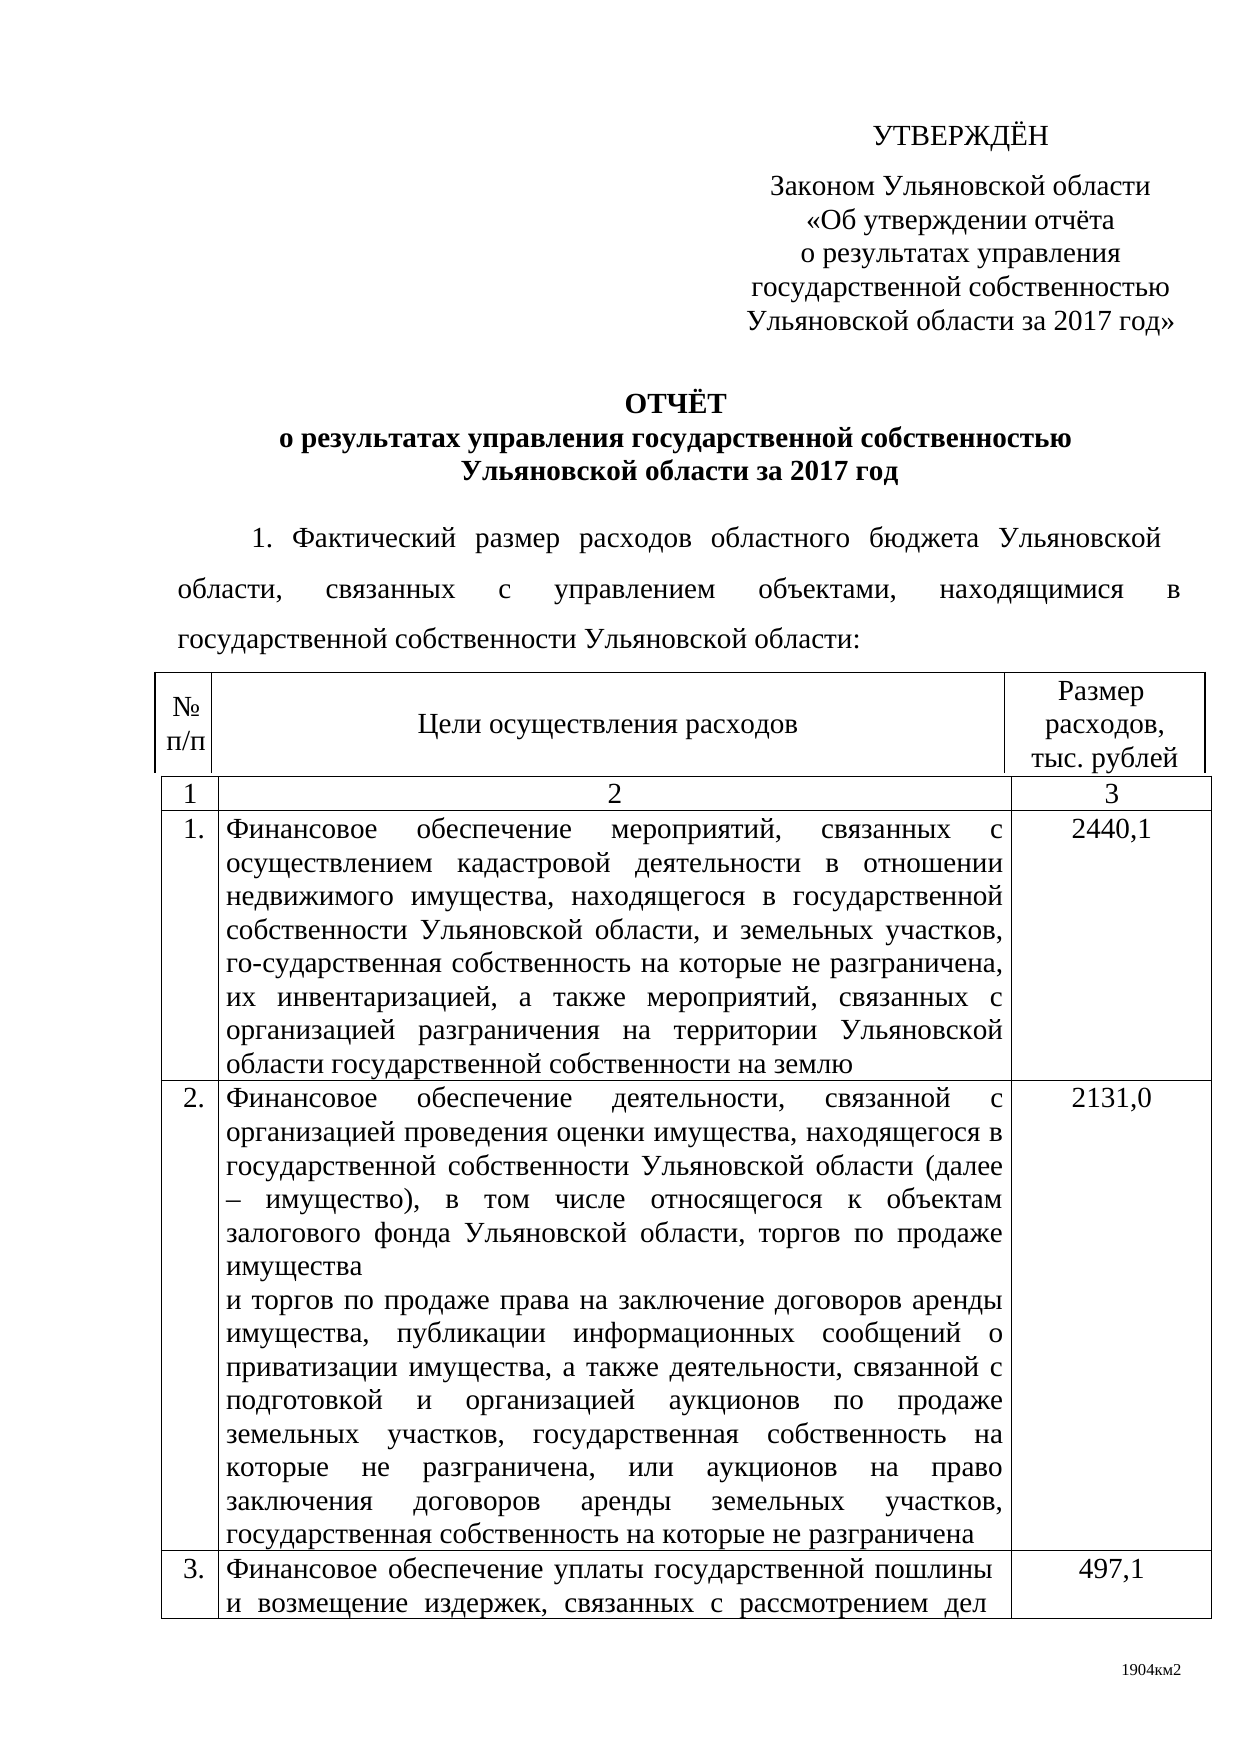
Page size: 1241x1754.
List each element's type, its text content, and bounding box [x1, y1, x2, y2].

table_header 1 [162, 777, 218, 810]
text государственной собственностью [740, 269, 1181, 303]
table_cell [162, 1551, 218, 1618]
table_cell 497,1 [1012, 1551, 1211, 1618]
table_header Цели осуществления расходов [212, 673, 1004, 773]
table_header 3 [1012, 777, 1211, 810]
text УТВЕРЖДЁН [740, 118, 1181, 152]
table_cell [162, 811, 218, 1079]
title ОТЧЁТ о результатах управления государственной собственностью Ульяновской области за 2017 год [177, 386, 1181, 487]
text 1. Фактический размер расходов областного бюджета Ульяновской области, связанных с управлением объектами, находящимися в государственной собственности Ульяновской области: [177, 521, 1181, 655]
table_header 2 [219, 777, 1011, 810]
text Ульяновской области за 2017 год» [740, 303, 1181, 336]
table_cell 2131,0 [1012, 1081, 1211, 1550]
text «Об утверждении отчёта [740, 202, 1181, 236]
text Законом Ульяновской области [740, 168, 1181, 202]
table_cell 2440,1 [1012, 811, 1211, 1079]
text о результатах управления [740, 236, 1181, 269]
table_header № п/п [156, 673, 211, 773]
table_cell [162, 1081, 218, 1550]
table_header Размер расходов, тыс. рублей [1005, 673, 1204, 773]
table_cell Финансовое обеспечение деятельности, связанной с организацией проведения оценки имущества, находящегося в государственной собственности Ульяновской области (далее – имущество), в том числе относящегося к объектам залогового фонда Ульяновской области, торгов по продаже имущества и торгов по продаже права на заключение договоров аренды имущества, публикации информационных сообщений о приватизации имущества, а также деятельности, связанной с подготовкой и организацией аукционов по продаже земельных участков, государственная собственность на которые не разграничена, или аукционов на право заключения договоров аренды земельных участков, государственная собственность на которые не разграничена [219, 1081, 1011, 1550]
table_cell Финансовое обеспечение мероприятий, связанных с осуществлением кадастровой деятельности в отношении недвижимого имущества, находящегося в государственной собственности Ульяновской области, и земельных участков, го-сударственная собственность на которые не разграничена, их инвентаризацией, а также мероприятий, связанных с организацией разграничения на территории Ульяновской области государственной собственности на землю [219, 811, 1011, 1079]
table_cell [219, 1551, 1011, 1618]
